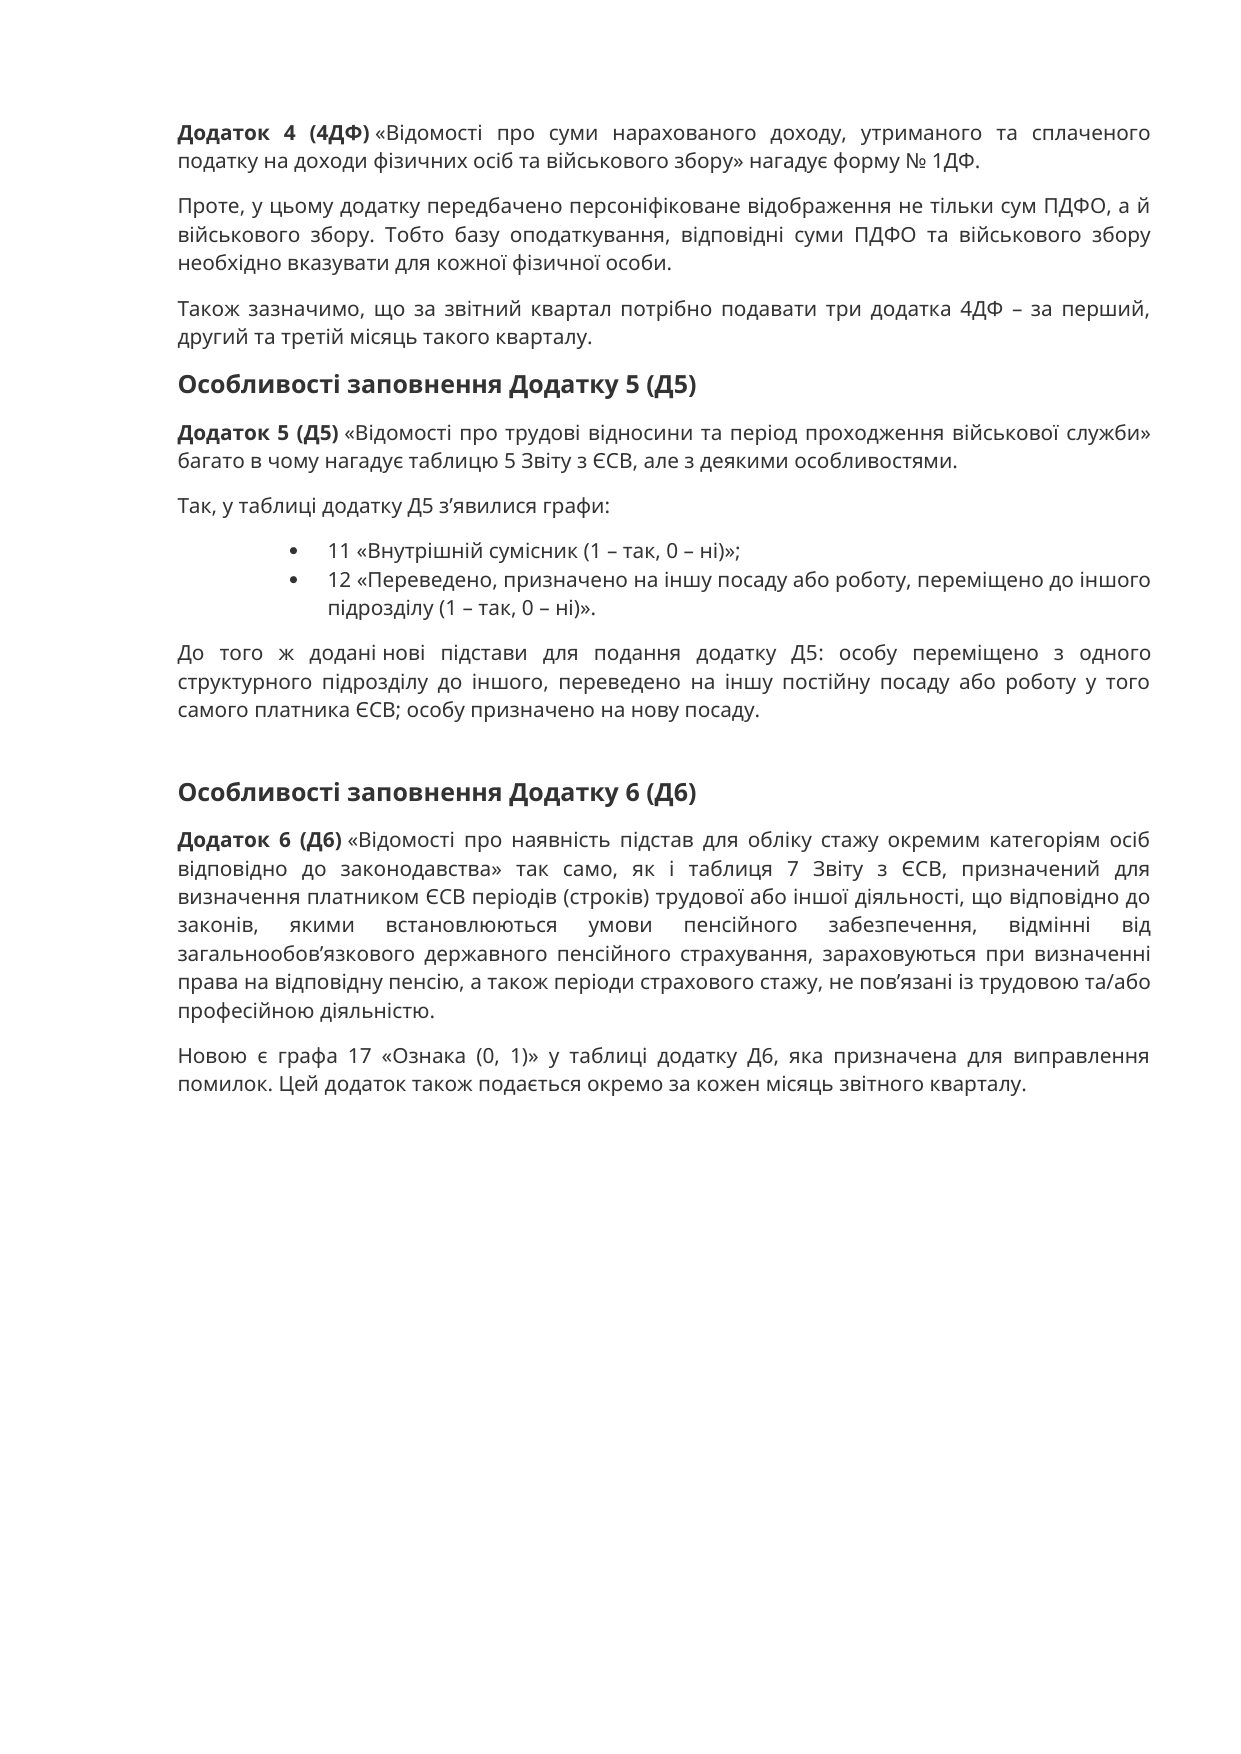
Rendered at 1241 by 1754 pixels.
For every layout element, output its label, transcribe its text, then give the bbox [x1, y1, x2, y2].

text Новою є графа 17 «Ознакa (0, 1)» у таблиці додатку Д6, яка призначена для виправлення помилок. Цей додаток також подається окремо за кожен місяць звітного кварталу. [177, 1041, 1152, 1098]
text Додаток 6 (Д6) «Відомості про наявність підстав для обліку стажу окремим категоріям осіб відповідно до законодавства» так само, як і таблиця 7 Звіту з ЄСВ, призначений для визначення платником ЄСВ періодів (строків) трудової або іншої діяльності, що відповідно до законів, якими встановлюються умови пенсійного забезпечення, відмінні від загальнообов’язкового державного пенсійного страхування, зараховуються при визначенні права на відповідну пенсію, а також періоди страхового стажу, не пов’язані із трудовою та/або професійною діяльністю. [177, 825, 1152, 1024]
text Також зазначимо, що за звітний квартал потрібно подавати три додатка 4ДФ – за перший, другий та третій місяць такого кварталу. [177, 294, 1152, 351]
text Особливості заповнення Додатку 5 (Д5) [177, 367, 1152, 401]
text Додаток 5 (Д5) «Відомості про трудові відносини та період проходження військової служби» багато в чому нагадує таблицю 5 Звіту з ЄСВ, але з деякими особливостями. [177, 418, 1152, 475]
text Додаток 4 (4ДФ) «Відомості про суми нарахованого доходу, утриманого та сплаченого податку на доходи фізичних осіб та військового збору» нагадує форму № 1ДФ. [177, 118, 1152, 175]
text Так, у таблиці додатку Д5 з’явилися графи: [177, 491, 1152, 520]
list 12 «Переведено, призначено на іншу посаду або роботу, переміщено до іншого підрозділу (1 – так, 0 – ні)». [290, 565, 1152, 622]
list 11 «Внутрішній сумісник (1 – так, 0 – ні)»; [290, 537, 1152, 565]
text До того ж додані нові підстави для подання додатку Д5: особу переміщено з одного структурного підрозділу до іншого, переведено на іншу постійну посаду або роботу у того самого платника ЄСВ; особу призначено на нову посаду. [177, 638, 1152, 724]
text Проте, у цьому додатку передбачено персоніфіковане відображення не тільки сум ПДФО, а й військового збору. Тобто базу оподаткування, відповідні суми ПДФО та військового збору необхідно вказувати для кожної фізичної особи. [177, 192, 1152, 277]
text Особливості заповнення Додатку 6 (Д6) [177, 774, 1152, 809]
